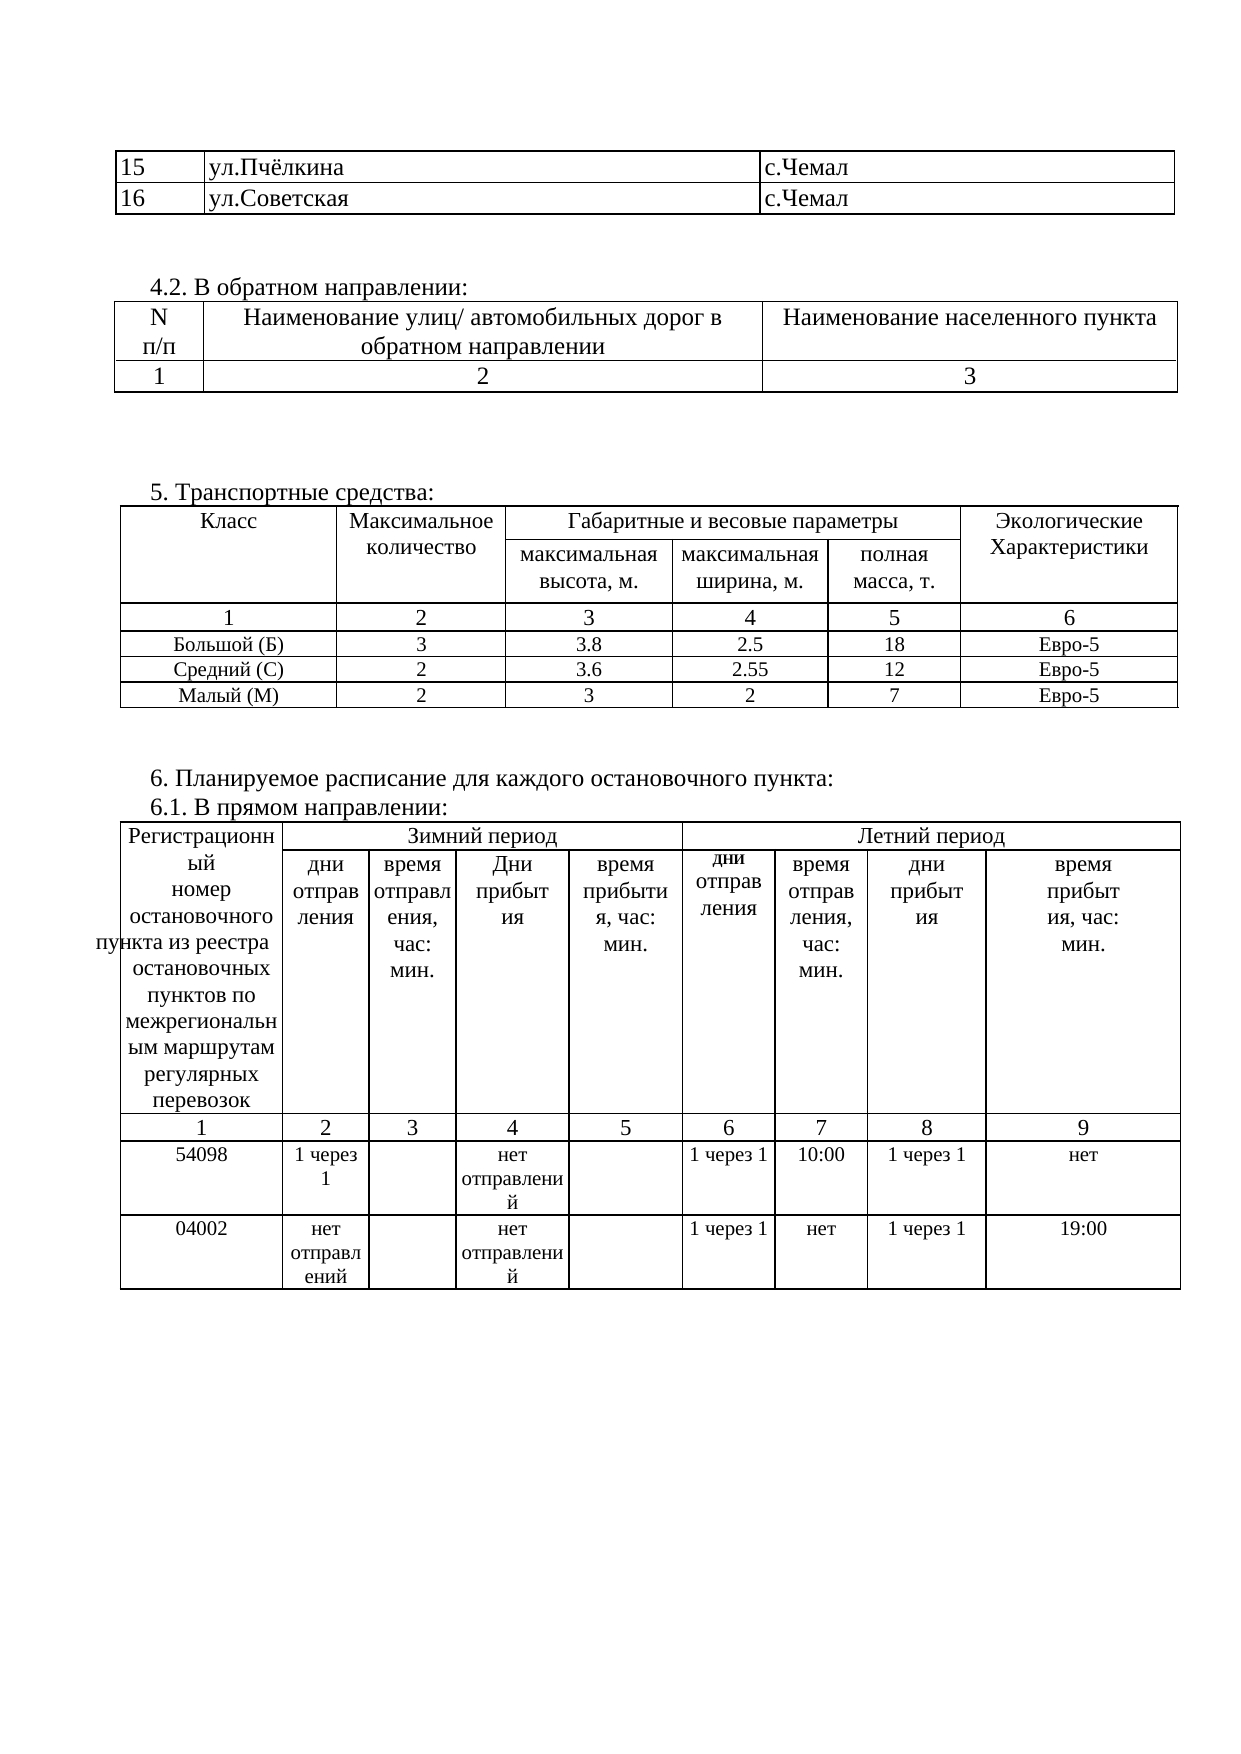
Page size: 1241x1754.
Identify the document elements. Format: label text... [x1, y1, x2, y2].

table_cell 2 [283, 1114, 368, 1140]
table_cell 18 [829, 632, 960, 656]
table_header Экологические Характеристики [961, 507, 1177, 602]
table_cell 2.5 [673, 632, 827, 656]
table_cell ул.Советская [205, 183, 759, 213]
table_cell 19:00 [987, 1216, 1180, 1288]
table_cell 15 [117, 152, 204, 181]
table_header Наименование населенного пункта [763, 302, 1177, 360]
table_cell Средний (С) [121, 657, 336, 681]
table_cell время прибыти я, час: мин. [570, 851, 682, 1112]
table_cell 2 [337, 683, 505, 707]
text 6. Планируемое расписание для каждого остановочного пункта: [150, 763, 1090, 792]
table_header Регистрационный номер остановочного пункта из реестра остановочных пунктов по межрегиональным маршрутам регулярных перевозок [121, 823, 282, 1112]
table_cell 1 через 1 [868, 1142, 985, 1214]
table_header Летний период [683, 823, 1180, 849]
text 4.2. В обратном направлении: [150, 272, 1090, 301]
table_cell Евро-5 [961, 632, 1177, 656]
table_cell нет отправлений [457, 1142, 568, 1214]
table_cell дни отправ ления [283, 851, 368, 1112]
table_cell 1 через 1 [683, 1216, 774, 1288]
table_cell нет отправлений [283, 1216, 368, 1288]
table_cell 3 [337, 632, 505, 656]
table_header Зимний период [283, 823, 682, 849]
table_cell ДНИ отправ ления [683, 851, 774, 1112]
table_cell 16 [117, 183, 204, 213]
table_cell 2 [673, 683, 827, 707]
table_cell 3.6 [506, 657, 672, 681]
table_cell 6 [961, 604, 1177, 630]
table_cell ул.Пчёлкина [205, 152, 759, 181]
table_cell 5 [829, 604, 960, 630]
table_cell Дни прибыт ия [457, 851, 568, 1112]
table_cell 1 через 1 [868, 1216, 985, 1288]
table_cell 7 [829, 683, 960, 707]
table_cell [370, 1216, 455, 1288]
table_cell 2.55 [673, 657, 827, 681]
table_header Габаритные и весовые параметры [506, 507, 960, 539]
table_cell нет [776, 1216, 867, 1288]
table_header Наименование улиц/ автомобильных дорог в обратном направлении [204, 302, 762, 360]
table_cell 3.8 [506, 632, 672, 656]
table_cell полная масса, т. [829, 540, 960, 602]
table_cell 4 [673, 604, 827, 630]
table_cell 9 [987, 1114, 1180, 1140]
table_cell с.Чемал [761, 183, 1174, 213]
table_cell время отправ ления, час: мин. [776, 851, 867, 1112]
table_cell 2 [337, 657, 505, 681]
table_cell 1 через 1 [683, 1142, 774, 1214]
table_cell максимальная высота, м. [506, 540, 672, 602]
table_header Максимальное количество [337, 507, 505, 602]
table_cell 1 через 1 [283, 1142, 368, 1214]
text 5. Транспортные средства: [150, 477, 1090, 505]
table_cell время прибыт ия, час: мин. [987, 851, 1180, 1112]
table_cell 04002 [121, 1216, 282, 1288]
table_cell 3 [506, 604, 672, 630]
table_cell 3 [370, 1114, 455, 1140]
table_cell 2 [337, 604, 505, 630]
table_header Класс [121, 507, 336, 602]
table_cell [370, 1142, 455, 1214]
table_header N п/п [115, 302, 203, 360]
table_cell 10:00 [776, 1142, 867, 1214]
table_cell дни прибыт ия [868, 851, 985, 1112]
table_cell 8 [868, 1114, 985, 1140]
table_cell Евро-5 [961, 683, 1177, 707]
table_cell 1 [121, 1114, 282, 1140]
table_cell максимальная ширина, м. [673, 540, 827, 602]
table_cell 7 [776, 1114, 867, 1140]
table_cell 5 [570, 1114, 682, 1140]
table_cell 54098 [121, 1142, 282, 1214]
table_cell время отправл ения, час: мин. [370, 851, 455, 1112]
table_cell с.Чемал [761, 152, 1174, 181]
table_cell [570, 1142, 682, 1214]
table_cell 3 [763, 360, 1177, 391]
table_cell 1 [121, 604, 336, 630]
table_cell Малый (М) [121, 683, 336, 707]
table_cell 4 [457, 1114, 568, 1140]
table_cell Евро-5 [961, 657, 1177, 681]
table_cell Большой (Б) [121, 632, 336, 656]
table_cell 3 [506, 683, 672, 707]
text 6.1. В прямом направлении: [150, 792, 1090, 821]
table_cell [570, 1216, 682, 1288]
table_cell 2 [204, 361, 762, 391]
table_cell 1 [115, 361, 203, 391]
table_cell 12 [829, 657, 960, 681]
table_cell нет отправлений [457, 1216, 568, 1288]
table_cell 6 [683, 1114, 774, 1140]
table_cell нет [987, 1142, 1180, 1214]
